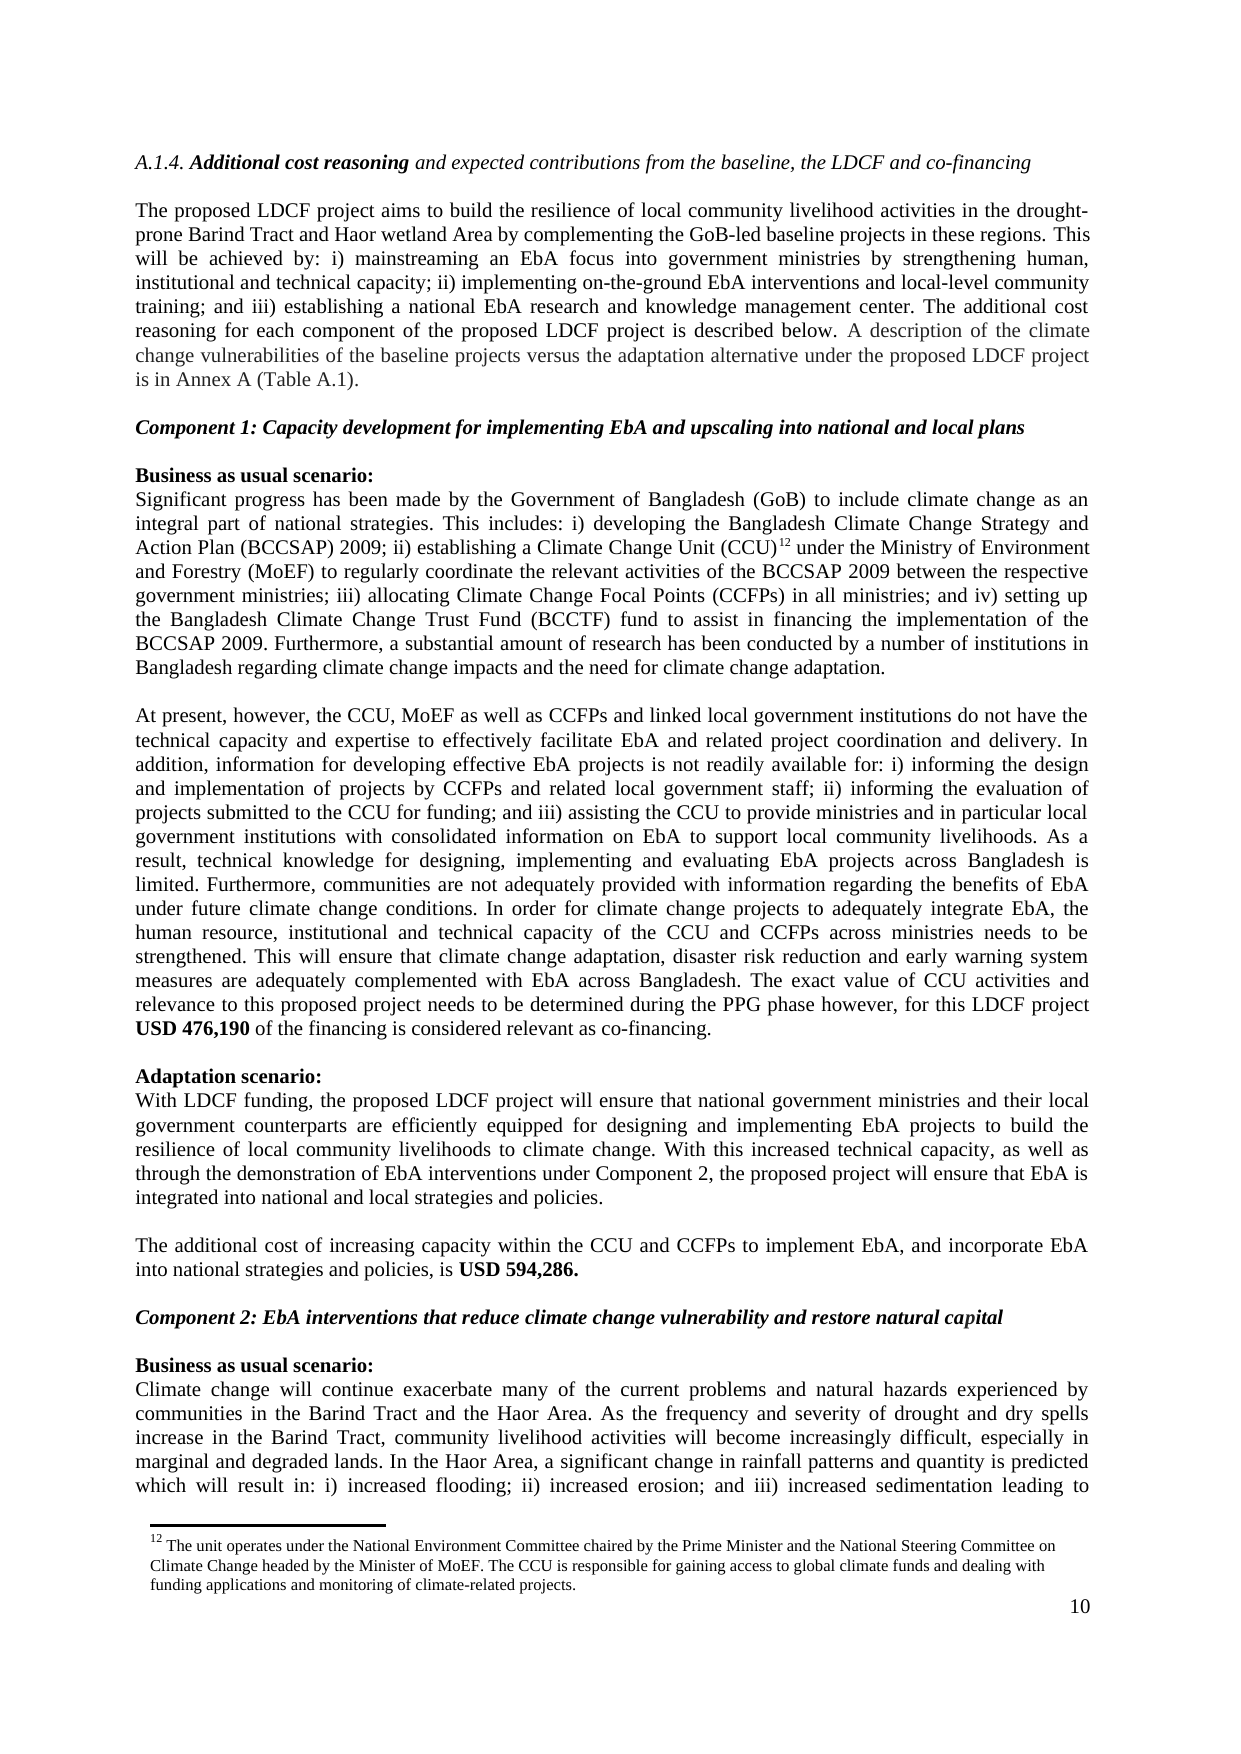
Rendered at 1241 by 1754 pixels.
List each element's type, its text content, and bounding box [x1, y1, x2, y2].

text At present, however, the CCU, MoEF as well as CCFPs and linked local government institutions do not have the technical capacity and expertise to effectively facilitate EbA and related project coordination and delivery. In addition, information for developing effective EbA projects is not readily available for: i) informing the design and implementation of projects by CCFPs and related local government staff; ii) informing the evaluation of projects submitted to the CCU for funding; and iii) assisting the CCU to provide ministries and in particular local government institutions with consolidated information on EbA to support local community livelihoods. As a result, technical knowledge for designing, implementing and evaluating EbA projects across Bangladesh is limited. Furthermore, communities are not adequately provided with information regarding the benefits of EbA under future climate change conditions. In order for climate change projects to adequately integrate EbA, the human resource, institutional and technical capacity of the CCU and CCFPs across ministries needs to be strengthened. This will ensure that climate change adaptation, disaster risk reduction and early warning system measures are adequately complemented with EbA across Bangladesh. The exact value of CCU activities and relevance to this proposed project needs to be determined during the PPG phase however, for this LDCF project USD 476,190 of the financing is considered relevant as co-financing. [135, 703, 1090, 1040]
text Significant progress has been made by the Government of Bangladesh (GoB) to include climate change as an integral part of national strategies. This includes: i) developing the Bangladesh Climate Change Strategy and Action Plan (BCCSAP) 2009; ii) establishing a Climate Change Unit (CCU) under the Ministry of Environment and Forestry (MoEF) to regularly coordinate the relevant activities of the BCCSAP 2009 between the respective government ministries; iii) allocating Climate Change Focal Points (CCFPs) in all ministries; and iv) setting up the Bangladesh Climate Change Trust Fund (BCCTF) fund to assist in financing the implementation of the BCCSAP 2009. Furthermore, a substantial amount of research has been conducted by a number of institutions in Bangladesh regarding climate change impacts and the need for climate change adaptation. [135, 487, 1090, 679]
text With LDCF funding, the proposed LDCF project will ensure that national government ministries and their local government counterparts are efficiently equipped for designing and implementing EbA projects to build the resilience of local community livelihoods to climate change. With this increased technical capacity, as well as through the demonstration of EbA interventions under Component 2, the proposed project will ensure that EbA is integrated into national and local strategies and policies. [135, 1088, 1090, 1209]
text Business as usual scenario: [135, 1353, 1090, 1377]
text Business as usual scenario: [135, 463, 1090, 487]
subtitle A.1.4. Additional cost reasoning and expected contributions from the baseline, the LDCF and co-financing [135, 150, 1090, 174]
text The proposed LDCF project aims to build the resilience of local community livelihood activities in the drought-prone Barind Tract and Haor wetland Area by complementing the GoB-led baseline projects in these regions. This will be achieved by: i) mainstreaming an EbA focus into government ministries by strengthening human, institutional and technical capacity; ii) implementing on-the-ground EbA interventions and local-level community training; and iii) establishing a national EbA research and knowledge management center. The additional cost reasoning for each component of the proposed LDCF project is described below. A description of the climate change vulnerabilities of the baseline projects versus the adaptation alternative under the proposed LDCF project is in Annex A (Table A.1). [135, 198, 1090, 391]
text Adaptation scenario: [135, 1064, 1090, 1088]
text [135, 1377, 1090, 1497]
text The additional cost of increasing capacity within the CCU and CCFPs to implement EbA, and incorporate EbA into national strategies and policies, is USD 594,286. [135, 1233, 1090, 1281]
text Component 2: EbA interventions that reduce climate change vulnerability and restore natural capital [135, 1305, 1090, 1329]
text Component 1: Capacity development for implementing EbA and upscaling into national and local plans [135, 415, 1090, 439]
